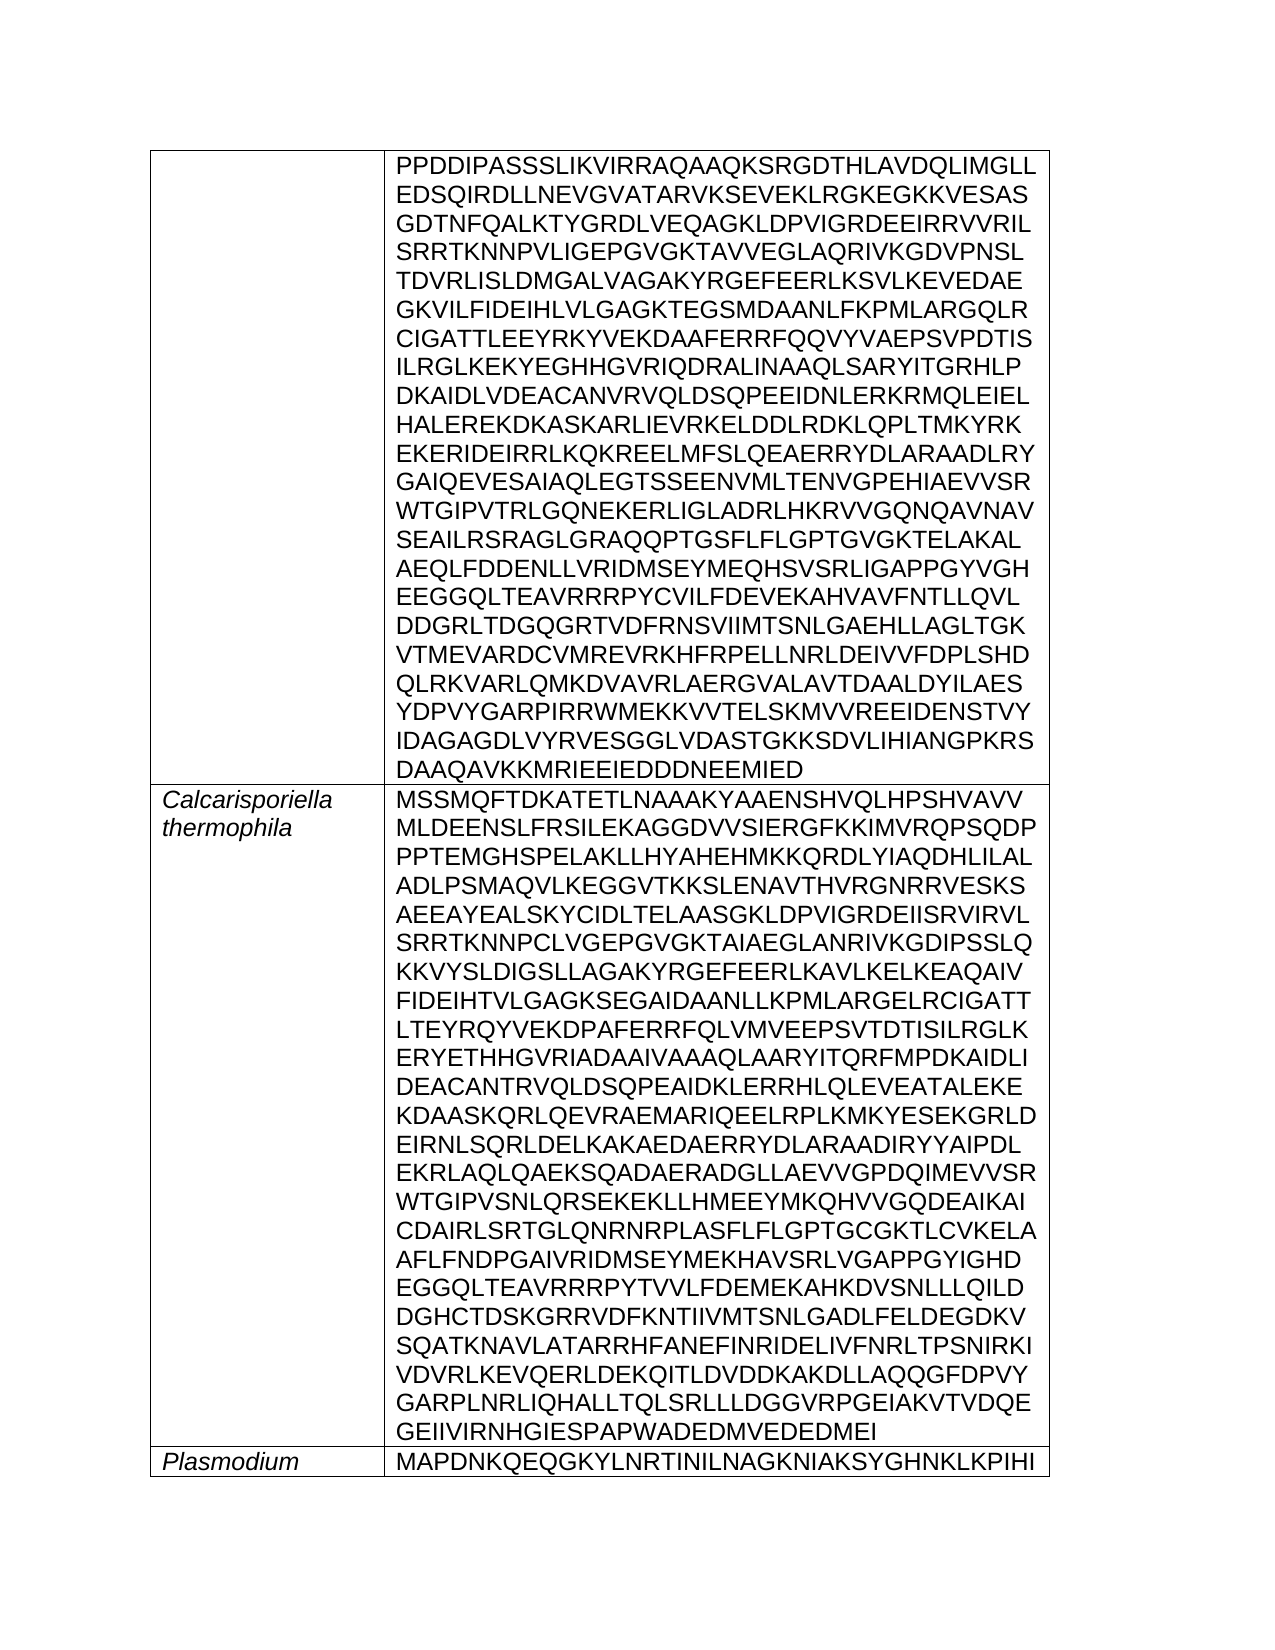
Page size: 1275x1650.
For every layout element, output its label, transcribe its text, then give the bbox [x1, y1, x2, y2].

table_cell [385, 1447, 1049, 1476]
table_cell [151, 1447, 384, 1476]
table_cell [385, 151, 1049, 783]
table_cell Calcarisporiella thermophila [151, 785, 384, 1446]
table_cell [151, 151, 384, 783]
table_cell MSSMQFTDKATETLNAAAKYAAENSHVQLHPSHVAVVMLDEENSLFRSILEKAGGDVVSIERGFKKIMVRQPSQDPPPTEMGHSPELAKLLHYAHEHMKKQRDLYIAQDHLILALADLPSMAQVLKEGGVTKKSLENAVTHVRGNRRVESKSAEEAYEALSKYCIDLTELAASGKLDPVIGRDEIISRVIRVLSRRTKNNPCLVGEPGVGKTAIAEGLANRIVKGDIPSSLQKKVYSLDIGSLLAGAKYRGEFEERLKAVLKELKEAQAIVFIDEIHTVLGAGKSEGAIDAANLLKPMLARGELRCIGATTLTEYRQYVEKDPAFERRFQLVMVEEPSVTDTISILRGLKERYETHHGVRIADAAIVAAAQLAARYITQRFMPDKAIDLIDEACANTRVQLDSQPEAIDKLERRHLQLEVEATALEKEKDAASKQRLQEVRAEMARIQEELRPLKMKYESEKGRLDEIRNLSQRLDELKAKAEDAERRYDLARAADIRYYAIPDLEKRLAQLQAEKSQADAERADGLLAEVVGPDQIMEVVSRWTGIPVSNLQRSEKEKLLHMEEYMKQHVVGQDEAIKAICDAIRLSRTGLQNRNRPLASFLFLGPTGCGKTLCVKELAAFLFNDPGAIVRIDMSEYMEKHAVSRLVGAPPGYIGHDEGGQLTEAVRRRPYTVVLFDEMEKAHKDVSNLLLQILDDGHCTDSKGRRVDFKNTIIVMTSNLGADLFELDEGDKVSQATKNAVLATARRHFANEFINRIDELIVFNRLTPSNIRKIVDVRLKEVQERLDEKQITLDVDDKAKDLLAQQGFDPVYGARPLNRLIQHALLTQLSRLLLDGGVRPGEIAKVTVDQEGEIIVIRNHGIESPAPWADEDMVEDEDMEI [385, 785, 1049, 1446]
